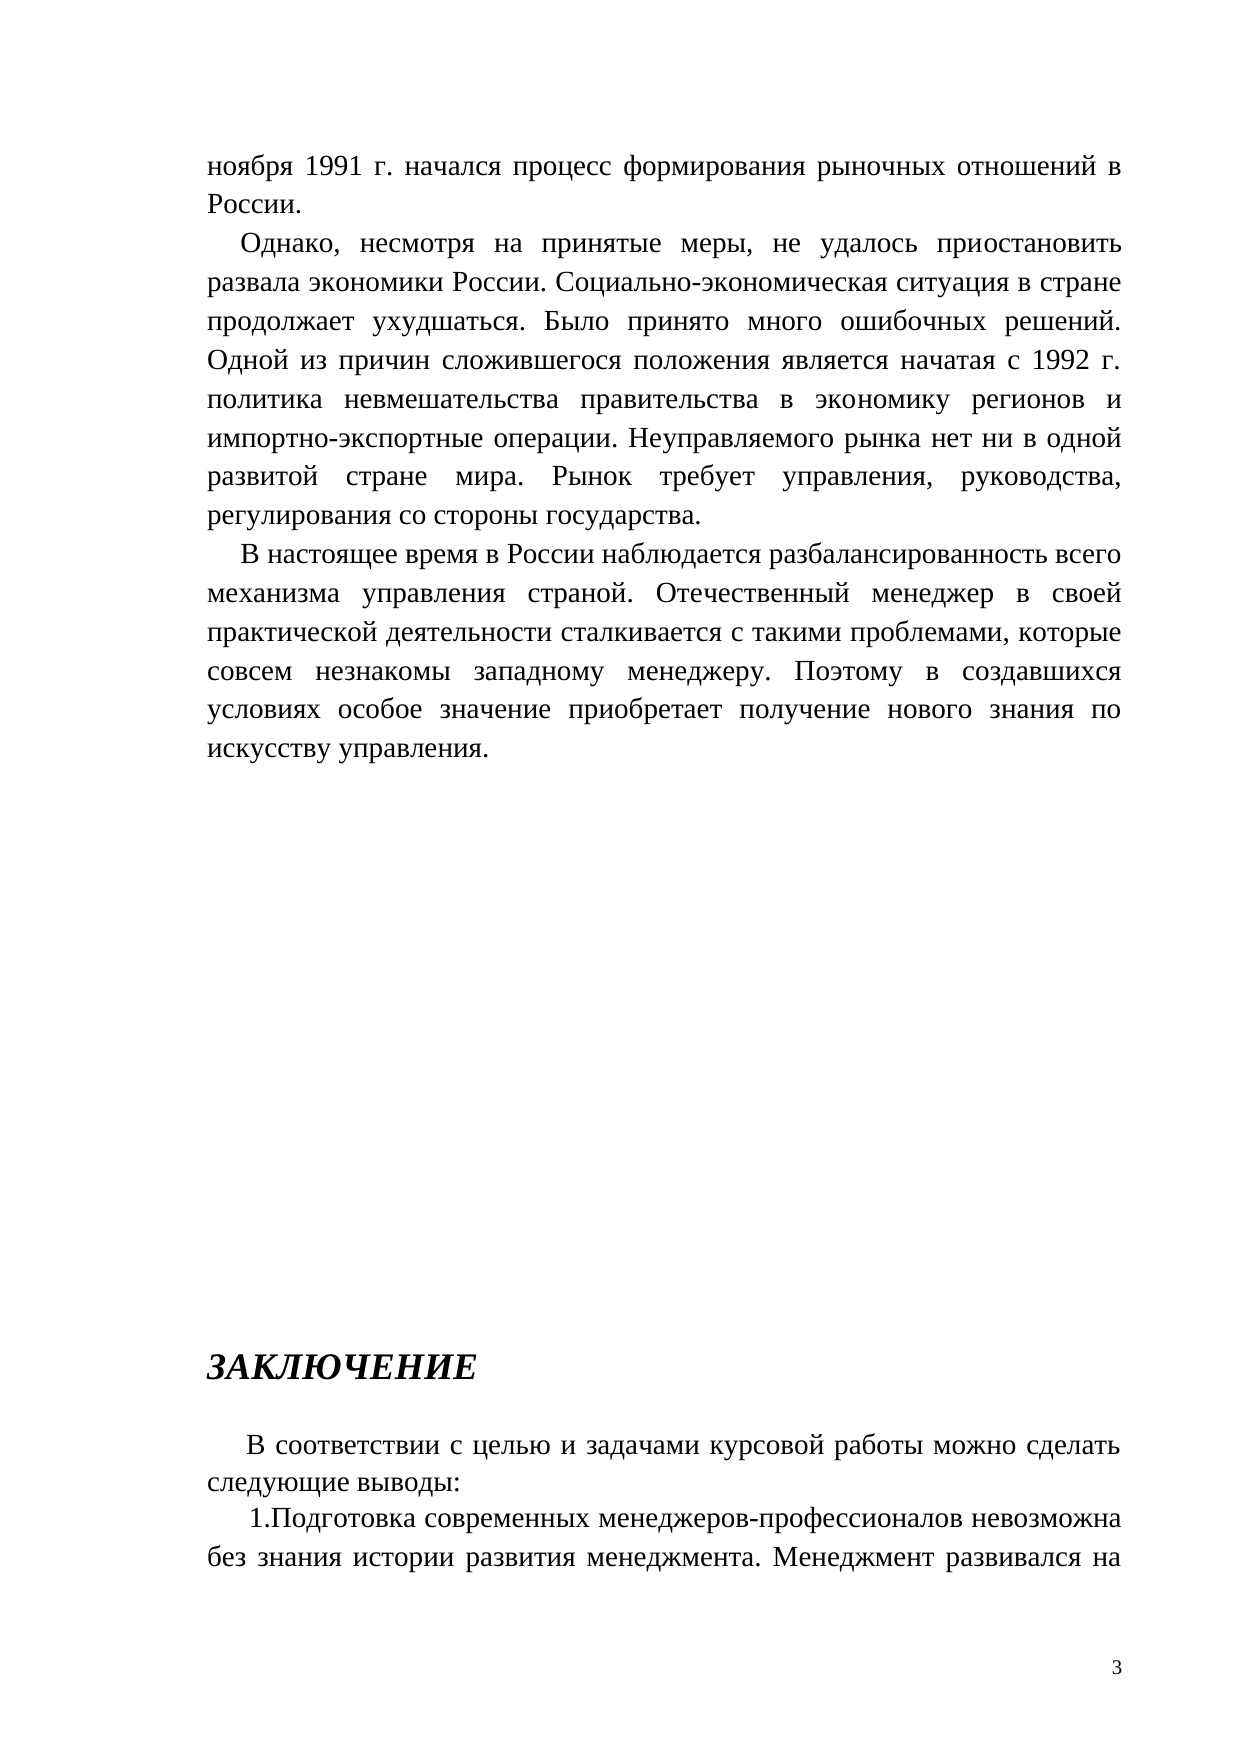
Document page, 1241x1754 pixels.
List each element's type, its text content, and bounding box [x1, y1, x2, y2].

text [207, 1500, 1122, 1572]
subtitle ЗАКЛЮЧЕНИЕ [207, 1345, 1122, 1388]
text В соответствии с целью и задачами курсовой работы можно сделать следующие выводы: [207, 1427, 1122, 1497]
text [207, 148, 1122, 220]
text Однако, несмотря на принятые меры, не удалось приостановить развала экономики России. Социально-экономическая ситуация в стране продолжает ухудшаться. Было принято много ошибочных решений. Одной из причин сложившегося положения является начатая с 1992 г. политика невмешательства правительства в экономику регионов и импортно-экспортные операции. Неуправляемого рынка нет ни в одной развитой стране мира. Рынок требует управления, руководства, регулирования со стороны государства. [207, 225, 1122, 531]
text В настоящее время в России наблюдается разбалансированность всего механизма управления страной. Отечественный менеджер в своей практической деятельности сталкивается с такими проблемами, которые совсем незнакомы западному менеджеру. Поэтому в создавшихся условиях особое значение приобретает получение нового знания по искусству управления. [207, 536, 1122, 764]
